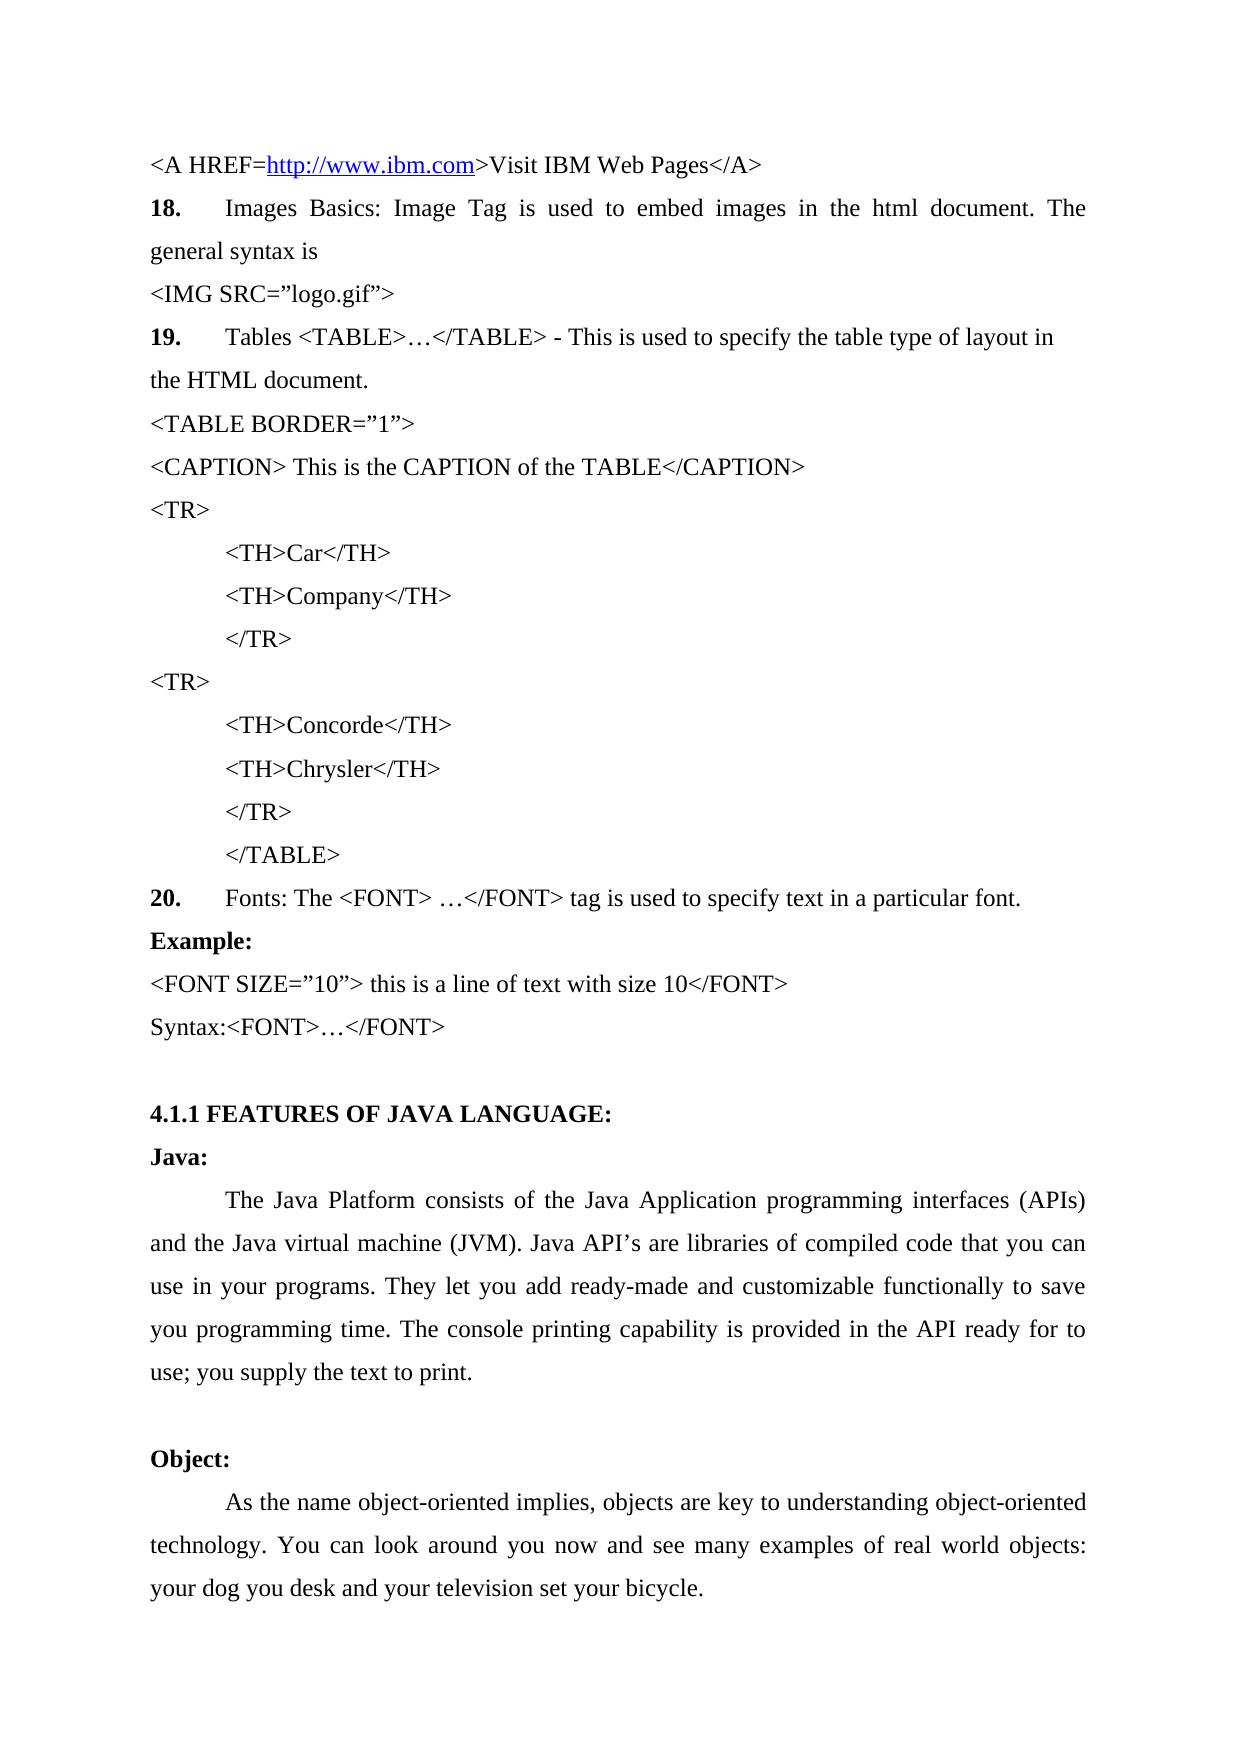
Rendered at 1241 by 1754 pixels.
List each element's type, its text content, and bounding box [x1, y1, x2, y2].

list <A HREF=http://www.ibm.com>Visit IBM Web Pages</A> [150, 150, 1087, 179]
text </TABLE> [150, 840, 1087, 869]
list <TH>Concorde</TH> [150, 711, 1087, 739]
text <TR> [150, 667, 1087, 696]
text </TR> [150, 624, 1087, 653]
list <IMG SRC=”logo.gif”> [150, 279, 1087, 308]
text As the name object-oriented implies, objects are key to understanding object-oriented technology. You can look around you now and see many examples of real world objects: your dog you desk and your television set your bicycle. [150, 1487, 1087, 1602]
list <FONT SIZE=”10”> this is a line of text with size 10</FONT> [150, 969, 1087, 998]
list <TH>Car</TH> [150, 538, 1087, 567]
text Java: [150, 1142, 1087, 1171]
list <TR> [150, 495, 1087, 524]
list Images Basics: Image Tag is used to embed images in the html document. The general syntax is [150, 193, 1087, 265]
list <TH>Chrysler</TH> [150, 754, 1087, 782]
text The Java Platform consists of the Java Application programming interfaces (APIs) and the Java virtual machine (JVM). Java API’s are libraries of compiled code that you can use in your programs. They let you add ready-made and customizable functionally to save you programming time. The console printing capability is provided in the API ready for to use; you supply the text to print. [150, 1185, 1087, 1386]
list Example: [150, 926, 1087, 955]
text 4.1.1 FEATURES OF JAVA LANGUAGE: [150, 1099, 1087, 1127]
list Fonts: The <FONT> …</FONT> tag is used to specify text in a particular font. [150, 883, 1087, 912]
text </TR> [150, 797, 1087, 826]
list <CAPTION> This is the CAPTION of the TABLE</CAPTION> [150, 452, 1087, 481]
list Tables <TABLE>…</TABLE> - This is used to specify the table type of layout in the HTML document. [150, 322, 1087, 394]
list <TABLE BORDER=”1”> [150, 409, 1087, 437]
text Object: [150, 1444, 1087, 1472]
list <TH>Company</TH> [150, 581, 1087, 610]
list Syntax:<FONT>…</FONT> [150, 1012, 1087, 1041]
